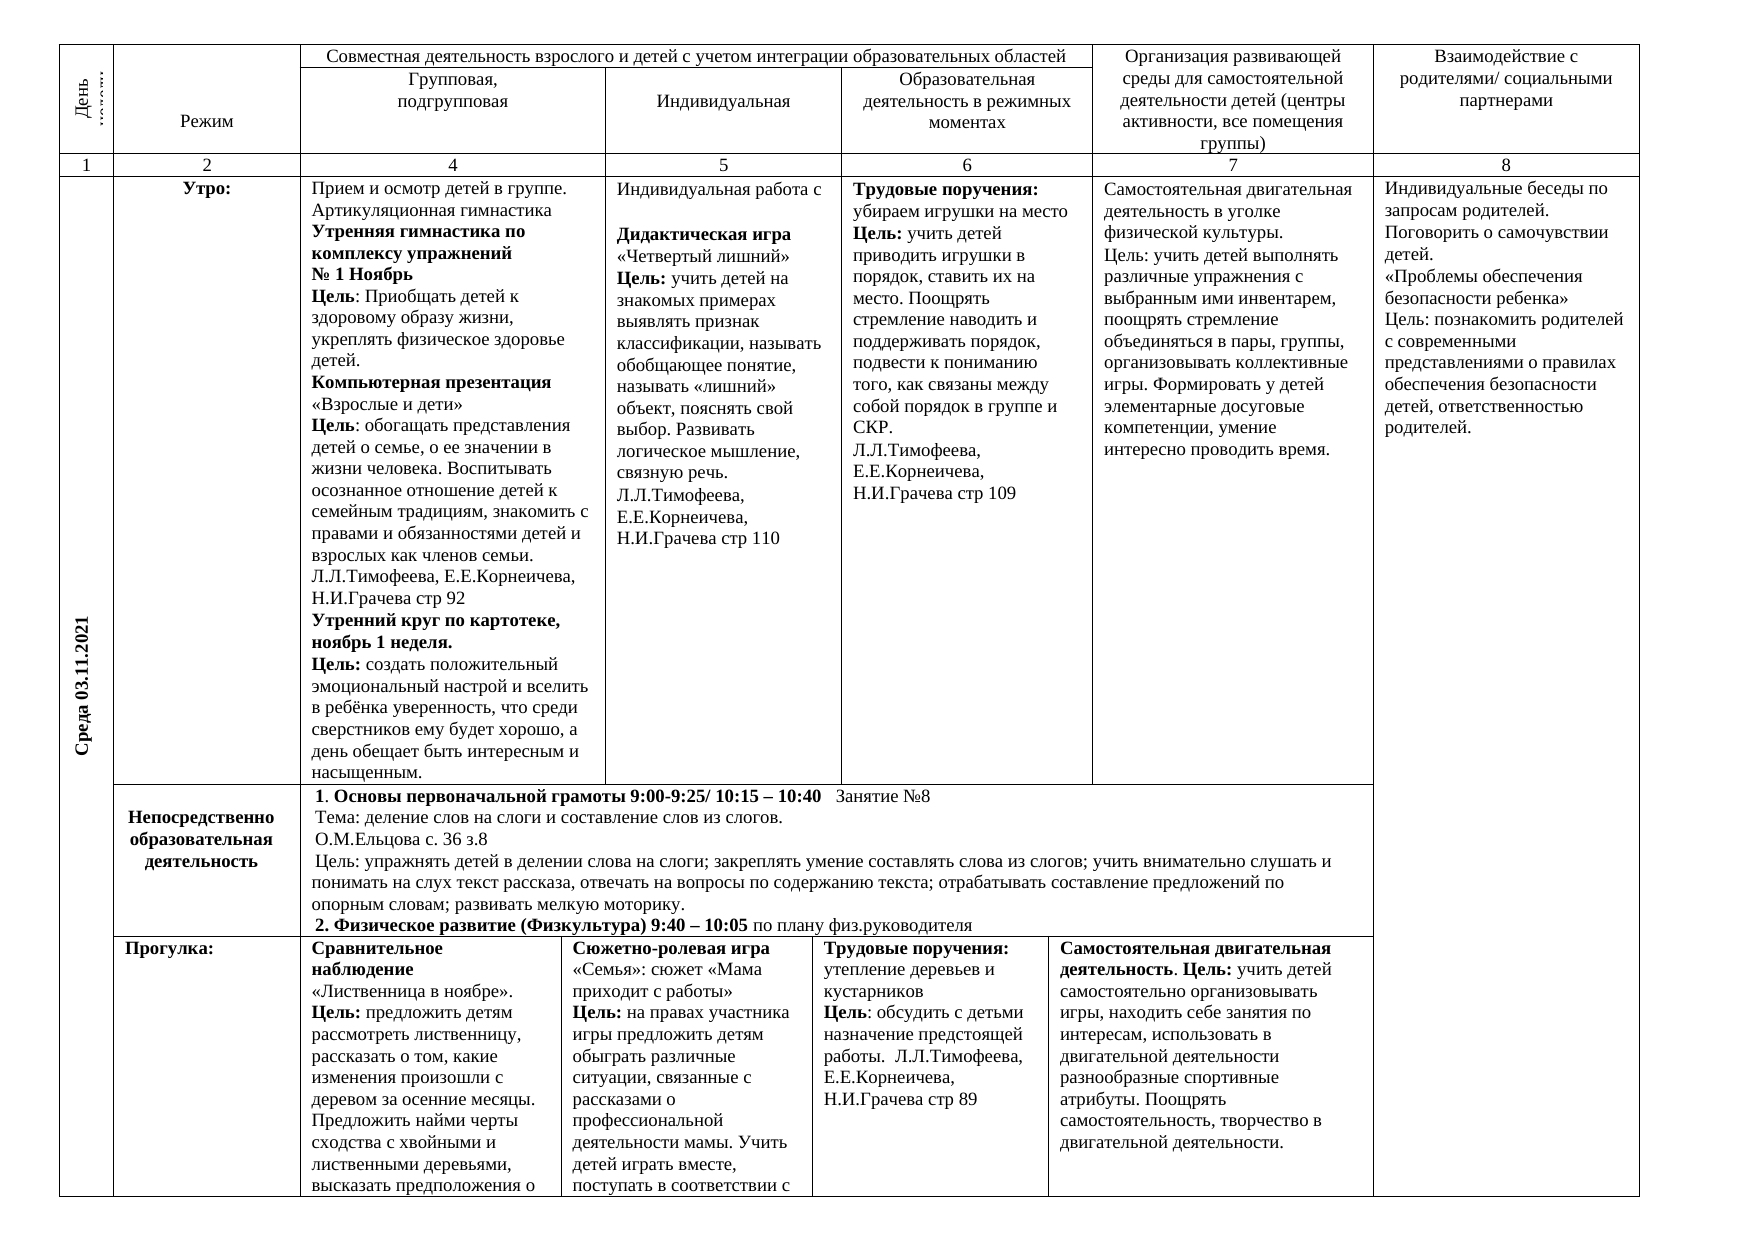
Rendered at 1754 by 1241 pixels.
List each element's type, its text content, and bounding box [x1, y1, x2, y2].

table_cell Непосредственно образовательная деятельность [114, 785, 300, 936]
table_cell 2 [114, 154, 300, 176]
table_cell 1. Основы первоначальной грамоты 9:00-9:25/ 10:15 – 10:40 Занятие №8 Тема: деление слов на слоги и составление слов из слогов. О.М.Ельцова с. 36 з.8 Цель: упражнять детей в делении слова на слоги; закреплять умение составлять слова из слогов; учить внимательно слушать и понимать на слух текст рассказа, отвечать на вопросы по содержанию текста; отрабатывать составление предложений по опорным словам; развивать мелкую моторику. 2. Физическое развитие (Физкультура) 9:40 – 10:05 по плану физ.руководителя [301, 785, 1373, 936]
table_cell 4 [301, 154, 605, 176]
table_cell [562, 937, 812, 1196]
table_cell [1049, 937, 1373, 1196]
table_cell Прием и осмотр детей в группе. Артикуляционная гимнастика Утренняя гимнастика по комплексу упражнений № 1 Ноябрь Цель: Приобщать детей к здоровому образу жизни, укреплять физическое здоровье детей. Компьютерная презентация «Взрослые и дети» Цель: обогащать представления детей о семье, о ее значении в жизни человека. Воспитывать осознанное отношение детей к семейным традициям, знакомить с правами и обязанностями детей и взрослых как членов семьи. Л.Л.Тимофеева, Е.Е.Корнеичева, Н.И.Грачева стр 92 Утренний круг по картотеке, ноябрь 1 неделя. Цель: создать положительный эмоциональный настрой и вселить в ребёнка уверенность, что среди сверстников ему будет хорошо, а день обещает быть интересным и насыщенным. [301, 177, 605, 784]
table_cell Трудовые поручения: убираем игрушки на место Цель: учить детей приводить игрушки в порядок, ставить их на место. Поощрять стремление наводить и поддерживать порядок, подвести к пониманию того, как связаны между собой порядок в группе и СКР. Л.Л.Тимофеева, Е.Е.Корнеичева, Н.И.Грачева стр 109 [842, 177, 1092, 784]
table_cell Групповая, подгрупповая [301, 68, 605, 153]
table_cell 6 [842, 154, 1092, 176]
table_cell 5 [606, 154, 841, 176]
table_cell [813, 937, 1048, 1196]
table_cell Самостоятельная двигательная деятельность в уголке физической культуры. Цель: учить детей выполнять различные упражнения с выбранным ими инвентарем, поощрять стремление объединяться в пары, группы, организовывать коллективные игры. Формировать у детей элементарные досуговые компетенции, умение интересно проводить время. [1093, 177, 1373, 784]
table_cell Индивидуальная работа с Дидактическая игра «Четвертый лишний» Цель: учить детей на знакомых примерах выявлять признак классификации, называть обобщающее понятие, называть «лишний» объект, пояснять свой выбор. Развивать логическое мышление, связную речь. Л.Л.Тимофеева, Е.Е.Корнеичева, Н.И.Грачева стр 110 [606, 177, 841, 784]
table_cell Образовательная деятельность в режимных моментах [842, 68, 1092, 153]
table_cell Среда 03.11.2021 [60, 177, 113, 1196]
table_cell Индивидуальные беседы по запросам родителей. Поговорить о самочувствии детей. «Проблемы обеспечения безопасности ребенка» Цель: познакомить родителей с современными представлениями о правилах обеспечения безопасности детей, ответственностью родителей. [1374, 177, 1639, 1196]
table_cell Прогулка: [114, 937, 300, 1196]
table_cell Режим [114, 45, 300, 153]
table_cell Организация развивающей среды для самостоятельной деятельности детей (центры активности, все помещения группы) [1093, 45, 1373, 153]
table_cell День недели [60, 45, 113, 153]
table_cell Индивидуальная [606, 68, 841, 153]
table_cell 8 [1374, 154, 1639, 176]
table_cell 7 [1093, 154, 1373, 176]
table_cell Взаимодействие с родителями/ социальными партнерами [1374, 45, 1639, 153]
table_cell Совместная деятельность взрослого и детей с учетом интеграции образовательных областей [301, 45, 1092, 67]
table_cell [301, 937, 561, 1196]
table_cell 1 [60, 154, 113, 176]
table_cell Утро: [114, 177, 300, 784]
